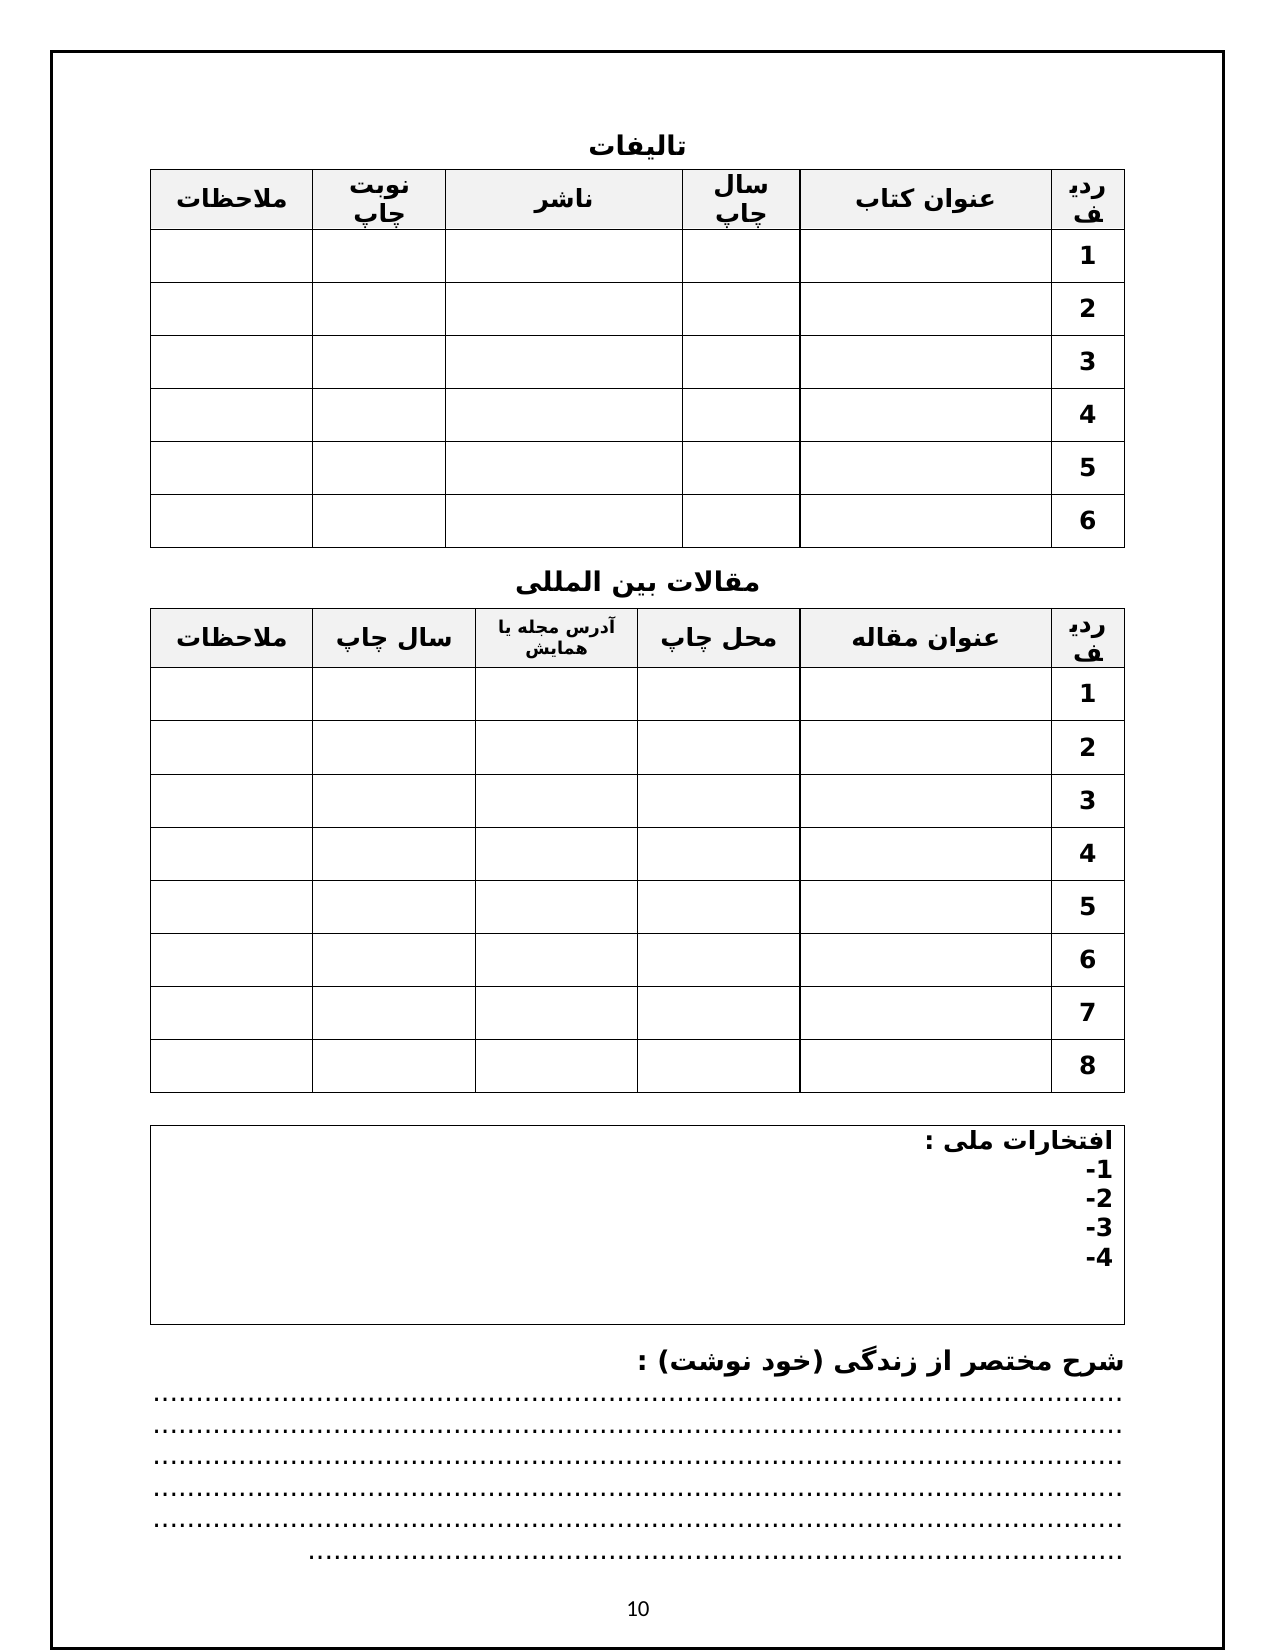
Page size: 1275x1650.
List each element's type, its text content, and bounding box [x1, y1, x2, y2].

table_cell [151, 283, 312, 335]
table_cell 5 [1052, 442, 1124, 494]
table_cell [801, 495, 1051, 547]
table_cell [801, 230, 1051, 282]
table_header آدرس مجله یا همایش [476, 609, 637, 667]
table_cell 8 [1052, 1040, 1124, 1092]
table_cell 4 [1052, 389, 1124, 441]
table_cell 3 [1052, 336, 1124, 388]
table_cell [476, 828, 637, 880]
table_cell [801, 934, 1051, 986]
table_cell [801, 881, 1051, 933]
table_header سال چاپ [683, 170, 799, 228]
table_cell [313, 389, 445, 441]
table_cell [476, 987, 637, 1039]
table_cell [151, 336, 312, 388]
table_cell [638, 668, 799, 720]
table_cell [313, 934, 475, 986]
table_cell [151, 828, 312, 880]
text .................................................................................................................................................................................................................................................................................................................................................................................................................................................................................................................................................................................................................................................................................... [150, 1376, 1125, 1566]
table_cell [476, 881, 637, 933]
table_cell [801, 283, 1051, 335]
text شرح مختصر از زندگی (خود نوشت) : [150, 1345, 1125, 1376]
table_cell [151, 230, 312, 282]
table_cell [313, 1040, 475, 1092]
table_cell [313, 881, 475, 933]
table_cell 6 [1052, 495, 1124, 547]
table_cell [801, 389, 1051, 441]
table_header ملاحظات [151, 170, 312, 228]
table_cell [683, 442, 799, 494]
table_header محل چاپ [638, 609, 799, 667]
table_cell [446, 230, 682, 282]
table_cell [476, 1040, 637, 1092]
table_cell [801, 1040, 1051, 1092]
table_header ملاحظات [151, 609, 312, 667]
table_cell [313, 775, 475, 827]
table_cell [638, 934, 799, 986]
table_cell [313, 987, 475, 1039]
table_cell [151, 881, 312, 933]
table_cell [801, 668, 1051, 720]
table_cell [151, 668, 312, 720]
table_cell 5 [1052, 881, 1124, 933]
table_cell [683, 495, 799, 547]
table_cell [313, 495, 445, 547]
table_cell [151, 442, 312, 494]
table_cell 3 [1052, 775, 1124, 827]
table_cell [151, 495, 312, 547]
table_cell 4 [1052, 828, 1124, 880]
table_cell [638, 828, 799, 880]
table_cell [638, 987, 799, 1039]
table_header ردیف [1052, 170, 1124, 228]
table_cell [683, 230, 799, 282]
table_cell [638, 775, 799, 827]
table_header نوبت چاپ [313, 170, 445, 228]
table_cell [151, 987, 312, 1039]
table_cell [313, 230, 445, 282]
table_cell [801, 442, 1051, 494]
table_cell [151, 775, 312, 827]
table_cell [683, 389, 799, 441]
table_header عنوان مقاله [801, 609, 1051, 667]
table_cell 6 [1052, 934, 1124, 986]
table_cell [801, 775, 1051, 827]
table_header سال چاپ [313, 609, 475, 667]
text مقالات بین المللی [150, 566, 1125, 598]
table_cell [313, 828, 475, 880]
table_cell 7 [1052, 987, 1124, 1039]
table_cell [151, 389, 312, 441]
table_cell [476, 934, 637, 986]
table_cell [151, 1040, 312, 1092]
table_cell [313, 442, 445, 494]
table_header ردیف [1052, 609, 1124, 667]
table_cell [446, 283, 682, 335]
table_cell 1 [1052, 668, 1124, 720]
table_cell [476, 668, 637, 720]
table_cell [313, 283, 445, 335]
table_cell [151, 721, 312, 773]
table_cell [683, 283, 799, 335]
table_cell 2 [1052, 283, 1124, 335]
table_cell [801, 336, 1051, 388]
table_cell [446, 389, 682, 441]
table_cell [801, 721, 1051, 773]
table_cell 2 [1052, 721, 1124, 773]
text تالیفات [150, 130, 1125, 161]
table_cell [446, 495, 682, 547]
table_cell [801, 987, 1051, 1039]
table_header ناشر [446, 170, 682, 228]
table_cell [313, 668, 475, 720]
table_cell [476, 721, 637, 773]
table_header عنوان کتاب [801, 170, 1051, 228]
table_cell [801, 828, 1051, 880]
table_header افتخارات ملی : 1- 2- 3- 4- [151, 1126, 1124, 1323]
table_cell [638, 1040, 799, 1092]
table_cell [446, 442, 682, 494]
table_cell [446, 336, 682, 388]
table_cell [638, 721, 799, 773]
table_cell [313, 721, 475, 773]
table_cell [683, 336, 799, 388]
table_cell [476, 775, 637, 827]
table_cell 1 [1052, 230, 1124, 282]
table_cell [313, 336, 445, 388]
table_cell [151, 934, 312, 986]
table_cell [638, 881, 799, 933]
